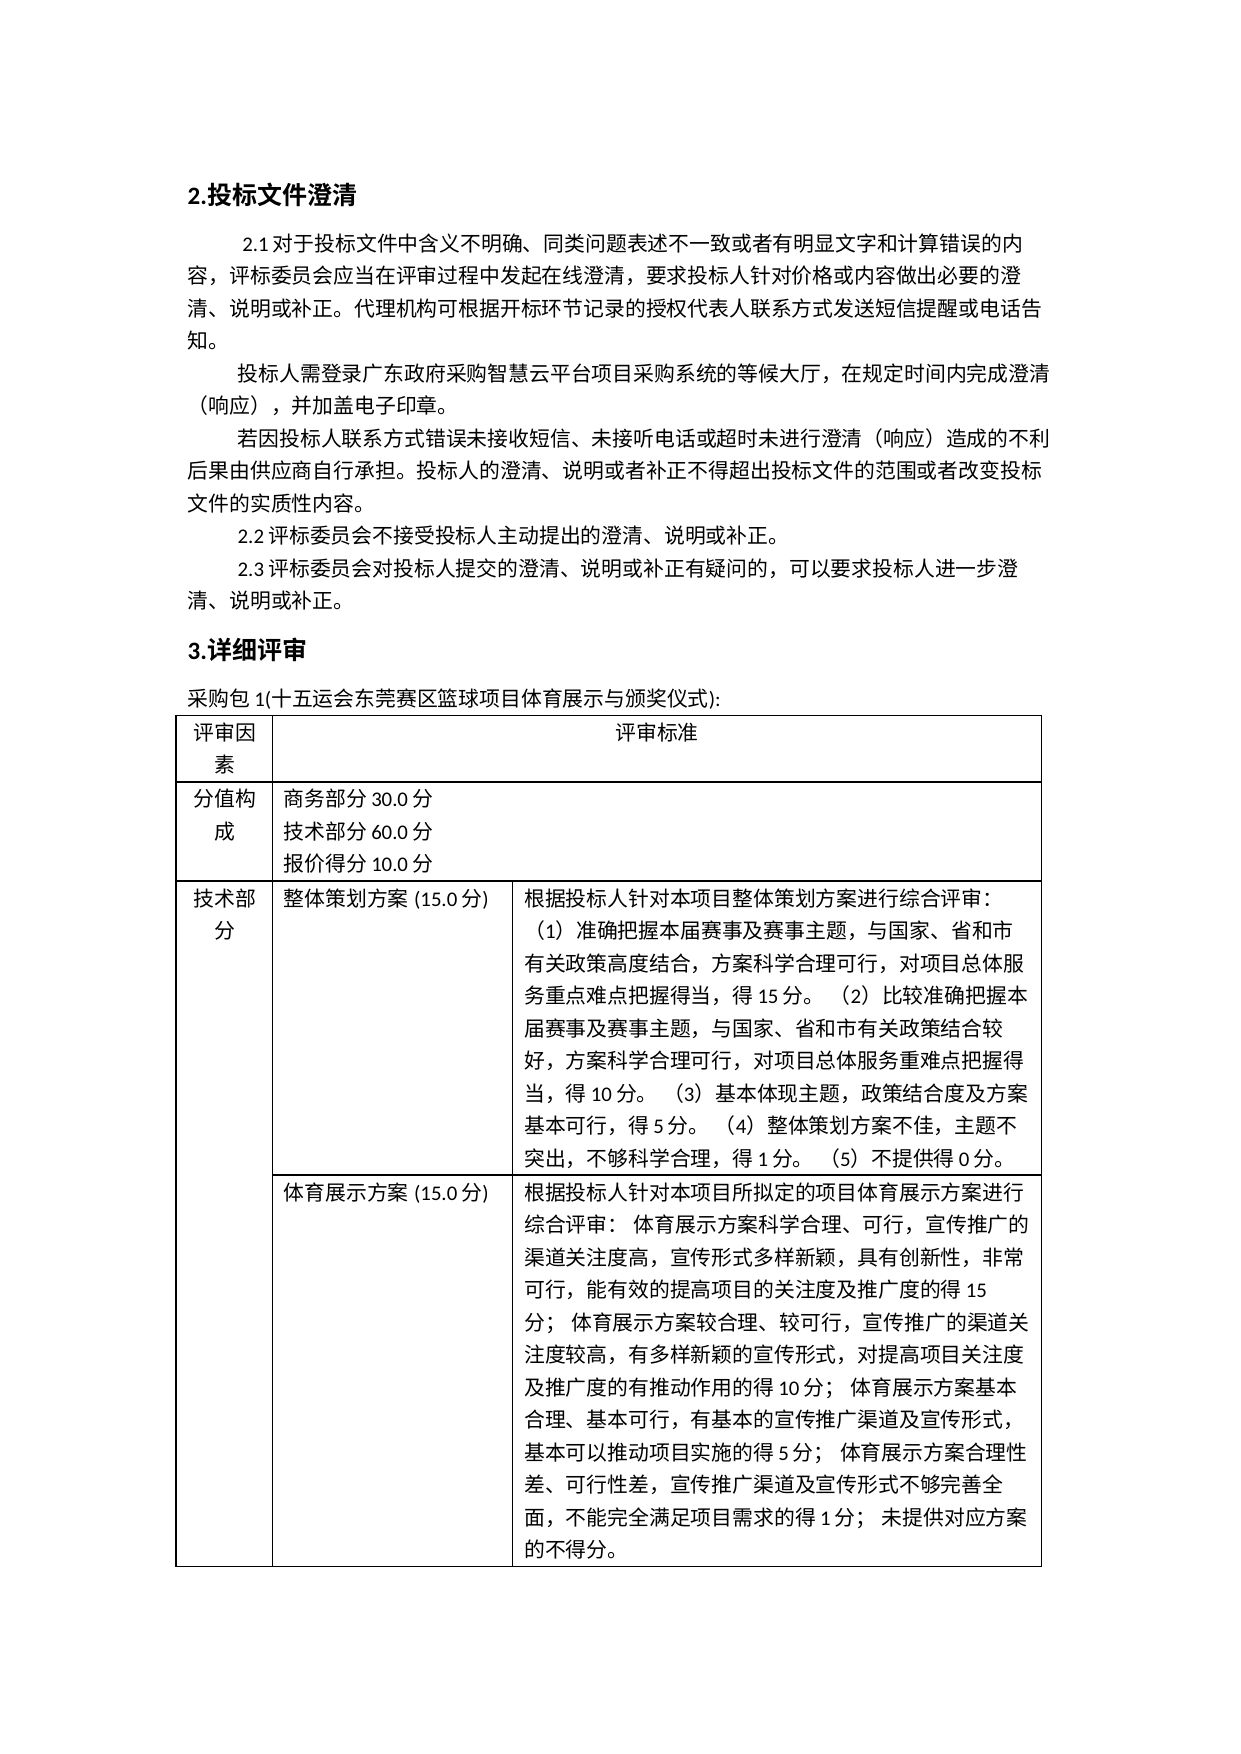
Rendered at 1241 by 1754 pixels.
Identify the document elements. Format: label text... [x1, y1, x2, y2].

table_cell 商务部分30.0分 技术部分60.0分 报价得分10.0分 [273, 783, 1041, 880]
table_cell 体育展示方案 (15.0分) [273, 1176, 512, 1566]
table_cell 分值构成 [177, 783, 272, 880]
table_cell 技术部分 [177, 882, 272, 1566]
text 投标人需登录广东政府采购智慧云平台项目采购系统的等候大厅，在规定时间内完成澄清（响应），并加盖电子印章。 [187, 357, 1053, 422]
table_cell 整体策划方案 (15.0分) [273, 882, 512, 1174]
text 若因投标人联系方式错误未接收短信、未接听电话或超时未进行澄清（响应）造成的不利后果由供应商自行承担。投标人的澄清、说明或者补正不得超出投标文件的范围或者改变投标文件的实质性内容。 [187, 422, 1053, 519]
text 2.2评标委员会不接受投标人主动提出的澄清、说明或补正。 [187, 519, 1053, 552]
table_cell 根据投标人针对本项目整体策划方案进行综合评审： （1）准确把握本届赛事及赛事主题，与国家、省和市有关政策高度结合，方案科学合理可行，对项目总体服务重点难点把握得当，得15分。 （2）比较准确把握本届赛事及赛事主题，与国家、省和市有关政策结合较好，方案科学合理可行，对项目总体服务重难点把握得当，得10分。 （3）基本体现主题，政策结合度及方案基本可行，得5分。 （4）整体策划方案不佳，主题不突出，不够科学合理，得1分。 （5）不提供得0分。 [513, 882, 1041, 1174]
table_header 评审标准 [273, 716, 1041, 781]
text 3.详细评审 [187, 617, 1053, 682]
text 2.1对于投标文件中含义不明确、同类问题表述不一致或者有明显文字和计算错误的内容，评标委员会应当在评审过程中发起在线澄清，要求投标人针对价格或内容做出必要的澄清、说明或补正。代理机构可根据开标环节记录的授权代表人联系方式发送短信提醒或电话告知。 [187, 227, 1053, 357]
table_header 评审因素 [177, 716, 272, 781]
table_cell 根据投标人针对本项目所拟定的项目体育展示方案进行综合评审： 体育展示方案科学合理、可行，宣传推广的渠道关注度高，宣传形式多样新颖，具有创新性，非常可行，能有效的提高项目的关注度及推广度的得15分； 体育展示方案较合理、较可行，宣传推广的渠道关注度较高，有多样新颖的宣传形式，对提高项目关注度及推广度的有推动作用的得10分； 体育展示方案基本合理、基本可行，有基本的宣传推广渠道及宣传形式，基本可以推动项目实施的得5分； 体育展示方案合理性差、可行性差，宣传推广渠道及宣传形式不够完善全面，不能完全满足项目需求的得1分； 未提供对应方案的不得分。 [513, 1176, 1041, 1566]
text 2.3评标委员会对投标人提交的澄清、说明或补正有疑问的，可以要求投标人进一步澄清、说明或补正。 [187, 552, 1053, 617]
text 2.投标文件澄清 [187, 162, 1053, 227]
text 采购包1(十五运会东莞赛区篮球项目体育展示与颁奖仪式): [187, 682, 1053, 714]
